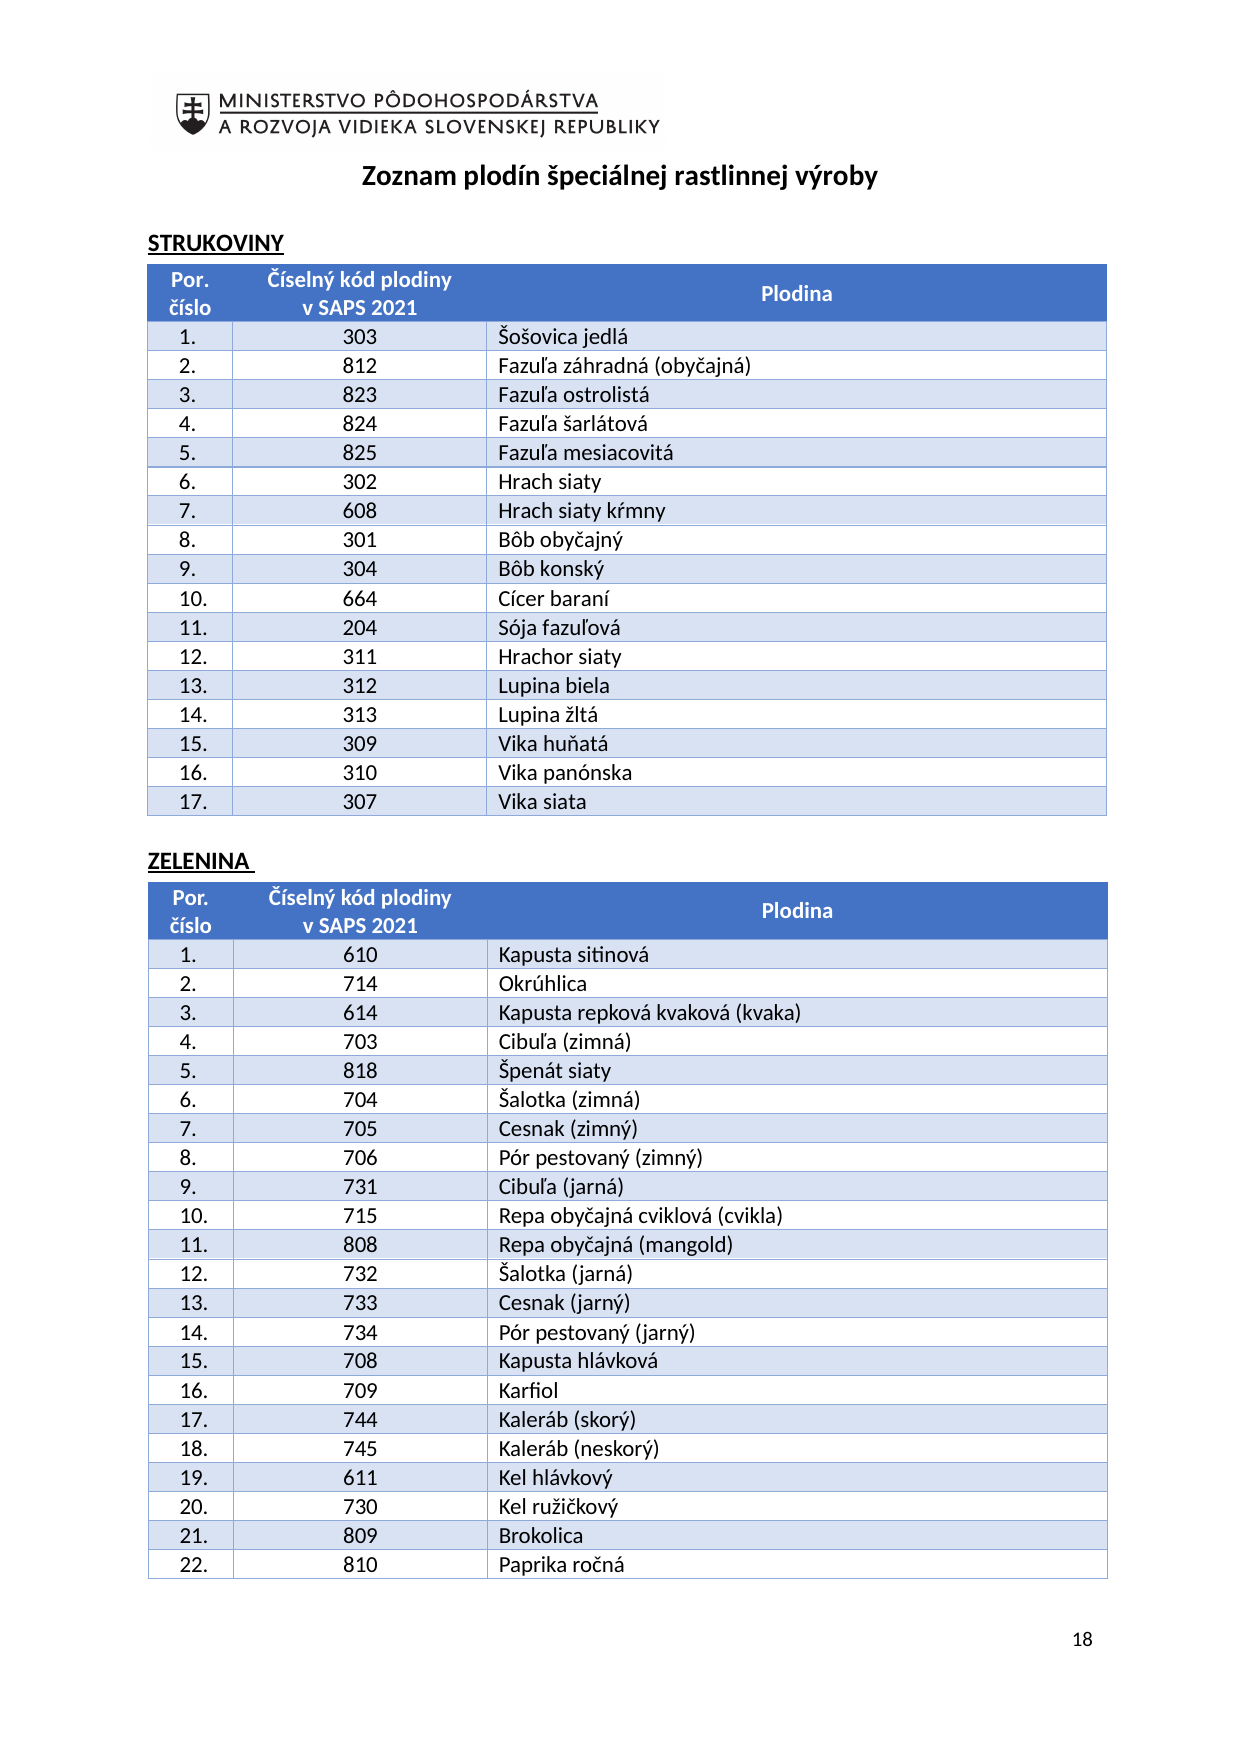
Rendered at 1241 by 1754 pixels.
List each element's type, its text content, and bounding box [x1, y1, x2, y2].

table_cell [149, 1201, 233, 1229]
table_cell [149, 1347, 233, 1375]
table_cell [148, 642, 232, 670]
table_cell Repa obyčajná (mangold) [488, 1230, 1107, 1258]
table_cell Fazuľa ostrolistá [487, 380, 1106, 408]
table_cell [148, 584, 232, 612]
table_cell 715 [234, 1201, 487, 1229]
table_header Číselný kód plodiny v SAPS 2021 [234, 883, 487, 939]
table_cell 730 [234, 1492, 487, 1520]
table_cell Fazuľa záhradná (obyčajná) [487, 351, 1106, 379]
table_cell Kapusta hlávková [488, 1347, 1107, 1375]
table_cell [149, 1260, 233, 1287]
picture [147, 73, 670, 157]
table_cell Šošovica jedlá [487, 322, 1106, 350]
table_cell Brokolica [488, 1521, 1107, 1549]
table_cell [149, 1405, 233, 1433]
table_cell 745 [234, 1434, 487, 1462]
table_cell [148, 438, 232, 466]
table_cell Vika huňatá [487, 729, 1106, 757]
table_cell [149, 1085, 233, 1113]
table_cell [149, 998, 233, 1026]
table_cell [148, 555, 232, 583]
table_cell [148, 468, 232, 495]
table_cell Hrach siaty kŕmny [487, 496, 1106, 524]
table_cell 614 [234, 998, 487, 1026]
table_cell Hrach siaty [487, 468, 1106, 495]
table_cell Cícer baraní [487, 584, 1106, 612]
table_cell Cesnak (jarný) [488, 1289, 1107, 1317]
table_cell [148, 700, 232, 728]
table_cell 744 [234, 1405, 487, 1433]
text ZELENINA [148, 845, 1093, 875]
table_cell 734 [234, 1318, 487, 1346]
table_cell [149, 969, 233, 997]
table_cell Bôb obyčajný [487, 526, 1106, 553]
table_cell 313 [233, 700, 486, 728]
table_cell 708 [234, 1347, 487, 1375]
table_cell Fazuľa mesiacovitá [487, 438, 1106, 466]
table_cell Paprika ročná [488, 1550, 1107, 1578]
table_cell Pór pestovaný (jarný) [488, 1318, 1107, 1346]
table_cell Cibuľa (jarná) [488, 1172, 1107, 1200]
table_cell Šalotka (jarná) [488, 1260, 1107, 1287]
table_cell Lupina žltá [487, 700, 1106, 728]
table_cell [149, 1318, 233, 1346]
table_cell 302 [233, 468, 486, 495]
table_cell [149, 1143, 233, 1171]
table_cell Bôb konský [487, 555, 1106, 583]
table_header Plodina [487, 265, 1106, 321]
table_cell Šalotka (zimná) [488, 1085, 1107, 1113]
table_cell 307 [233, 787, 486, 815]
table_cell [148, 787, 232, 815]
table_cell 823 [233, 380, 486, 408]
table_cell 309 [233, 729, 486, 757]
table_cell 732 [234, 1260, 487, 1287]
table_cell 810 [234, 1550, 487, 1578]
table_header Plodina [488, 883, 1107, 939]
table_cell 312 [233, 671, 486, 699]
table_cell [148, 758, 232, 786]
table_cell [148, 322, 232, 350]
table_cell 703 [234, 1027, 487, 1055]
table_cell 664 [233, 584, 486, 612]
table_cell 808 [234, 1230, 487, 1258]
table_cell 714 [234, 969, 487, 997]
table_cell Špenát siaty [488, 1056, 1107, 1084]
table_cell 310 [233, 758, 486, 786]
table_cell [148, 526, 232, 553]
table_cell 731 [234, 1172, 487, 1200]
table_cell [149, 1230, 233, 1258]
text Zoznam plodín špeciálnej rastlinnej výroby [148, 157, 1093, 192]
table_cell [149, 1550, 233, 1578]
table_cell Lupina biela [487, 671, 1106, 699]
table_cell [148, 380, 232, 408]
table_cell Cibuľa (zimná) [488, 1027, 1107, 1055]
table_cell Cesnak (zimný) [488, 1114, 1107, 1142]
table_cell [149, 1289, 233, 1317]
table_cell 812 [233, 351, 486, 379]
table_cell Fazuľa šarlátová [487, 409, 1106, 437]
text STRUKOVINY [148, 227, 1093, 258]
table_cell 311 [233, 642, 486, 670]
table_cell [148, 671, 232, 699]
table_cell [149, 1056, 233, 1084]
table_cell [148, 409, 232, 437]
table_cell Okrúhlica [488, 969, 1107, 997]
table_cell Kel hlávkový [488, 1463, 1107, 1491]
table_cell [149, 1521, 233, 1549]
table_cell Kaleráb (skorý) [488, 1405, 1107, 1433]
table_cell 204 [233, 613, 486, 641]
table_cell 610 [234, 940, 487, 968]
table_cell Repa obyčajná cviklová (cvikla) [488, 1201, 1107, 1229]
table_cell 705 [234, 1114, 487, 1142]
table_cell Vika panónska [487, 758, 1106, 786]
table_cell [148, 613, 232, 641]
table_cell 809 [234, 1521, 487, 1549]
table_cell 304 [233, 555, 486, 583]
table_cell Kapusta sitinová [488, 940, 1107, 968]
table_cell Sója fazuľová [487, 613, 1106, 641]
table_cell [149, 1172, 233, 1200]
table_cell Vika siata [487, 787, 1106, 815]
table_cell Karfiol [488, 1376, 1107, 1404]
table_cell [149, 1434, 233, 1462]
table_cell 608 [233, 496, 486, 524]
table_header Por. číslo [148, 265, 232, 321]
table_cell Kel ružičkový [488, 1492, 1107, 1520]
table_cell 301 [233, 526, 486, 553]
table_cell 704 [234, 1085, 487, 1113]
table_cell Hrachor siaty [487, 642, 1106, 670]
table_cell [149, 1376, 233, 1404]
table_cell [149, 940, 233, 968]
table_cell [149, 1027, 233, 1055]
table_cell 733 [234, 1289, 487, 1317]
table_cell Kaleráb (neskorý) [488, 1434, 1107, 1462]
table_cell 706 [234, 1143, 487, 1171]
table_cell [149, 1492, 233, 1520]
table_cell 825 [233, 438, 486, 466]
table_cell 824 [233, 409, 486, 437]
table_cell 818 [234, 1056, 487, 1084]
table_cell 611 [234, 1463, 487, 1491]
table_cell 709 [234, 1376, 487, 1404]
table_cell [148, 496, 232, 524]
table_cell 303 [233, 322, 486, 350]
table_cell Kapusta repková kvaková (kvaka) [488, 998, 1107, 1026]
table_cell [148, 729, 232, 757]
table_cell [149, 1463, 233, 1491]
table_header Por. číslo [149, 883, 233, 939]
table_header Číselný kód plodiny v SAPS 2021 [233, 265, 486, 321]
table_cell [149, 1114, 233, 1142]
table_cell [148, 351, 232, 379]
table_cell Pór pestovaný (zimný) [488, 1143, 1107, 1171]
